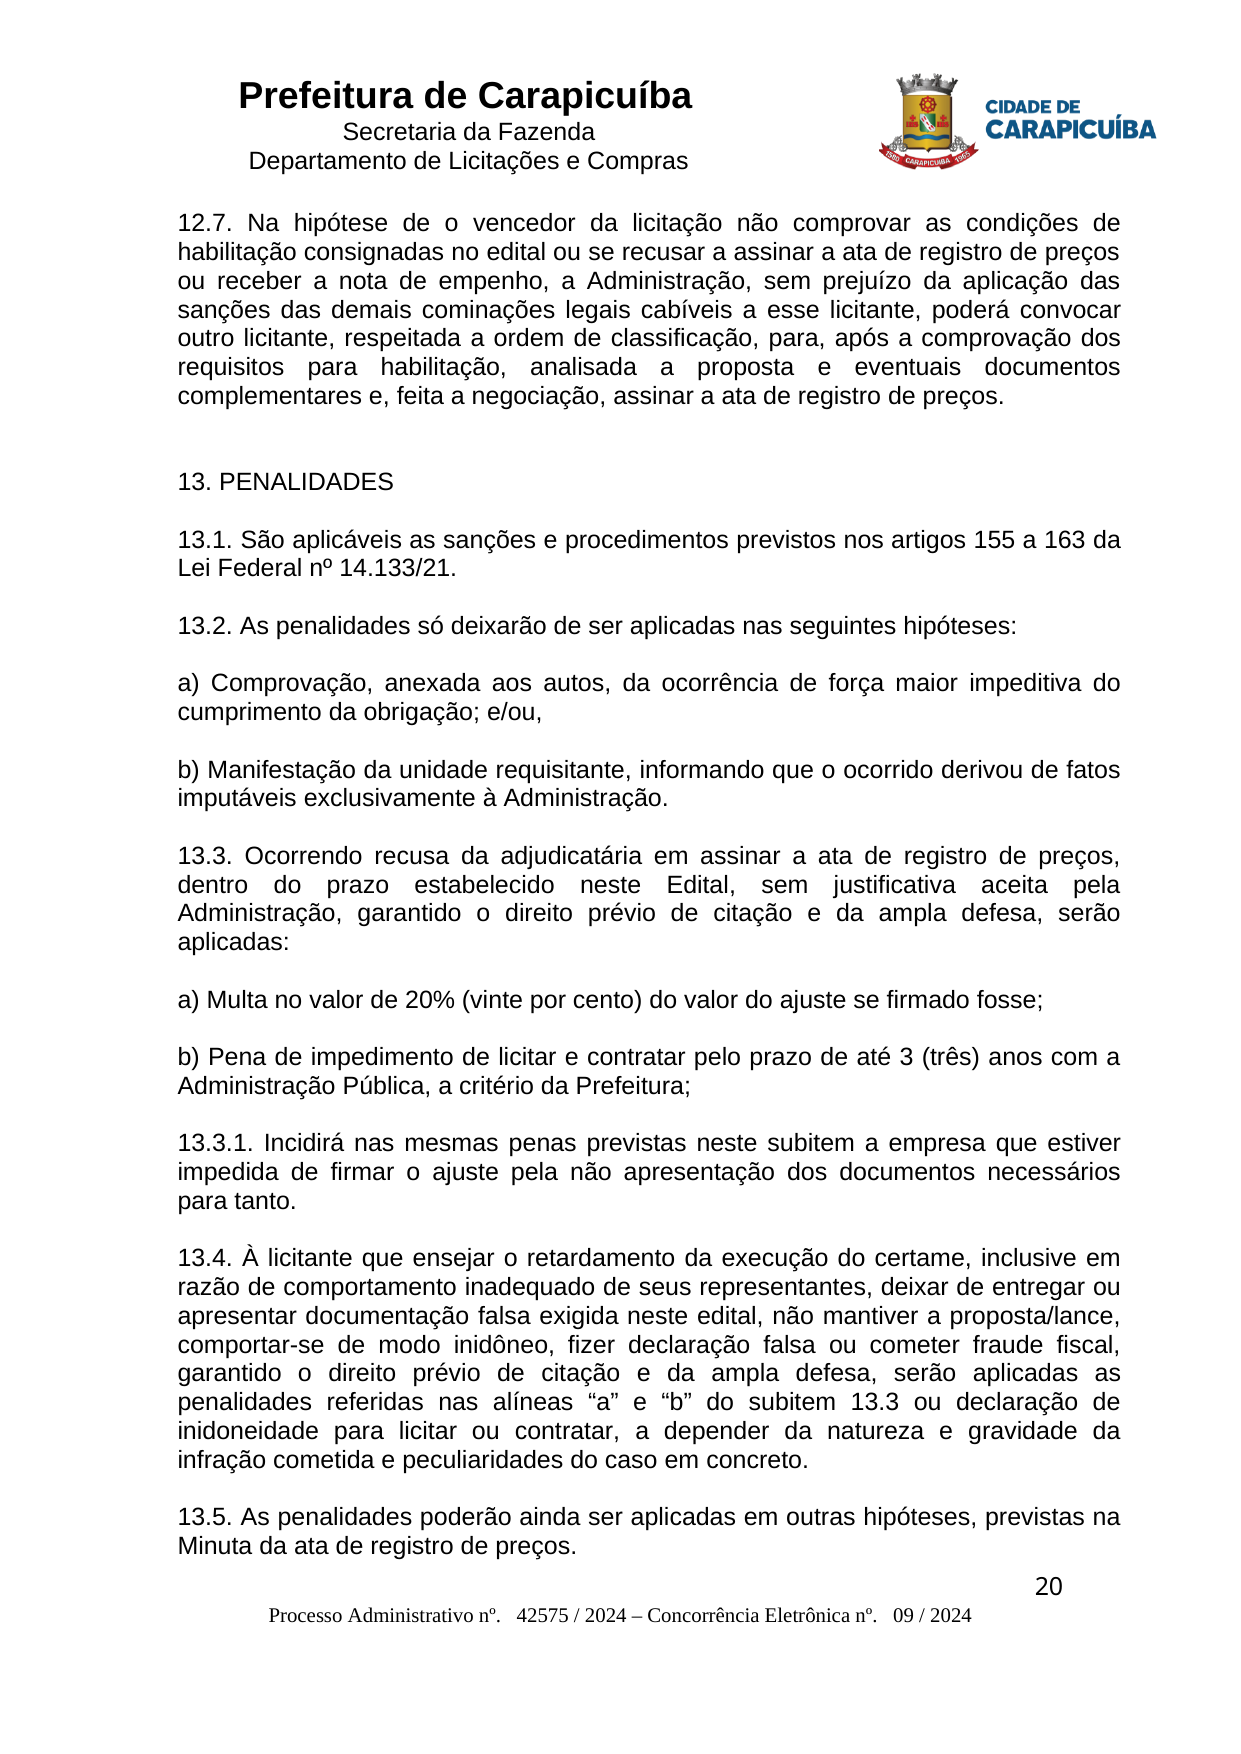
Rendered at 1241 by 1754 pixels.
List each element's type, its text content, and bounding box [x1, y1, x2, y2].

text b) Pena de impedimento de licitar e contratar pelo prazo de até 3 (três) anos com a Administração Pública, a critério da Prefeitura; [177, 1042, 1122, 1100]
picture [877, 65, 1159, 172]
text 13.5. As penalidades poderão ainda ser aplicadas em outras hipóteses, previstas na Minuta da ata de registro de preços. [177, 1502, 1122, 1560]
text 13.2. As penalidades só deixarão de ser aplicadas nas seguintes hipóteses: [177, 611, 1122, 640]
text 13. PENALIDADES [177, 467, 1122, 496]
text 12.7. Na hipótese de o vencedor da licitação não comprovar as condições de habilitação consignadas no edital ou se recusar a assinar a ata de registro de preços ou receber a nota de empenho, a Administração, sem prejuízo da aplicação das sanções das demais cominações legais cabíveis a esse licitante, poderá convocar outro licitante, respeitada a ordem de classificação, para, após a comprovação dos requisitos para habilitação, analisada a proposta e eventuais documentos complementares e, feita a negociação, assinar a ata de registro de preços. [177, 208, 1122, 410]
text 13.3.1. Incidirá nas mesmas penas previstas neste subitem a empresa que estiver impedida de firmar o ajuste pela não apresentação dos documentos necessários para tanto. [177, 1128, 1122, 1215]
text a) Multa no valor de 20% (vinte por cento) do valor do ajuste se firmado fosse; [177, 985, 1122, 1013]
text b) Manifestação da unidade requisitante, informando que o ocorrido derivou de fatos imputáveis exclusivamente à Administração. [177, 755, 1122, 812]
text 13.4. À licitante que ensejar o retardamento da execução do certame, inclusive em razão de comportamento inadequado de seus representantes, deixar de entregar ou apresentar documentação falsa exigida neste edital, não mantiver a proposta/lance, comportar-se de modo inidôneo, fizer declaração falsa ou cometer fraude fiscal, garantido o direito prévio de citação e da ampla defesa, serão aplicadas as penalidades referidas nas alíneas “a” e “b” do subitem 13.3 ou declaração de inidoneidade para licitar ou contratar, a depender da natureza e gravidade da infração cometida e peculiaridades do caso em concreto. [177, 1243, 1122, 1473]
text a) Comprovação, anexada aos autos, da ocorrência de força maior impeditiva do cumprimento da obrigação; e/ou, [177, 668, 1122, 726]
text 13.3. Ocorrendo recusa da adjudicatária em assinar a ata de registro de preços, dentro do prazo estabelecido neste Edital, sem justificativa aceita pela Administração, garantido o direito prévio de citação e da ampla defesa, serão aplicadas: [177, 841, 1122, 956]
text 13.1. São aplicáveis as sanções e procedimentos previstos nos artigos 155 a 163 da Lei Federal nº 14.133/21. [177, 525, 1122, 582]
